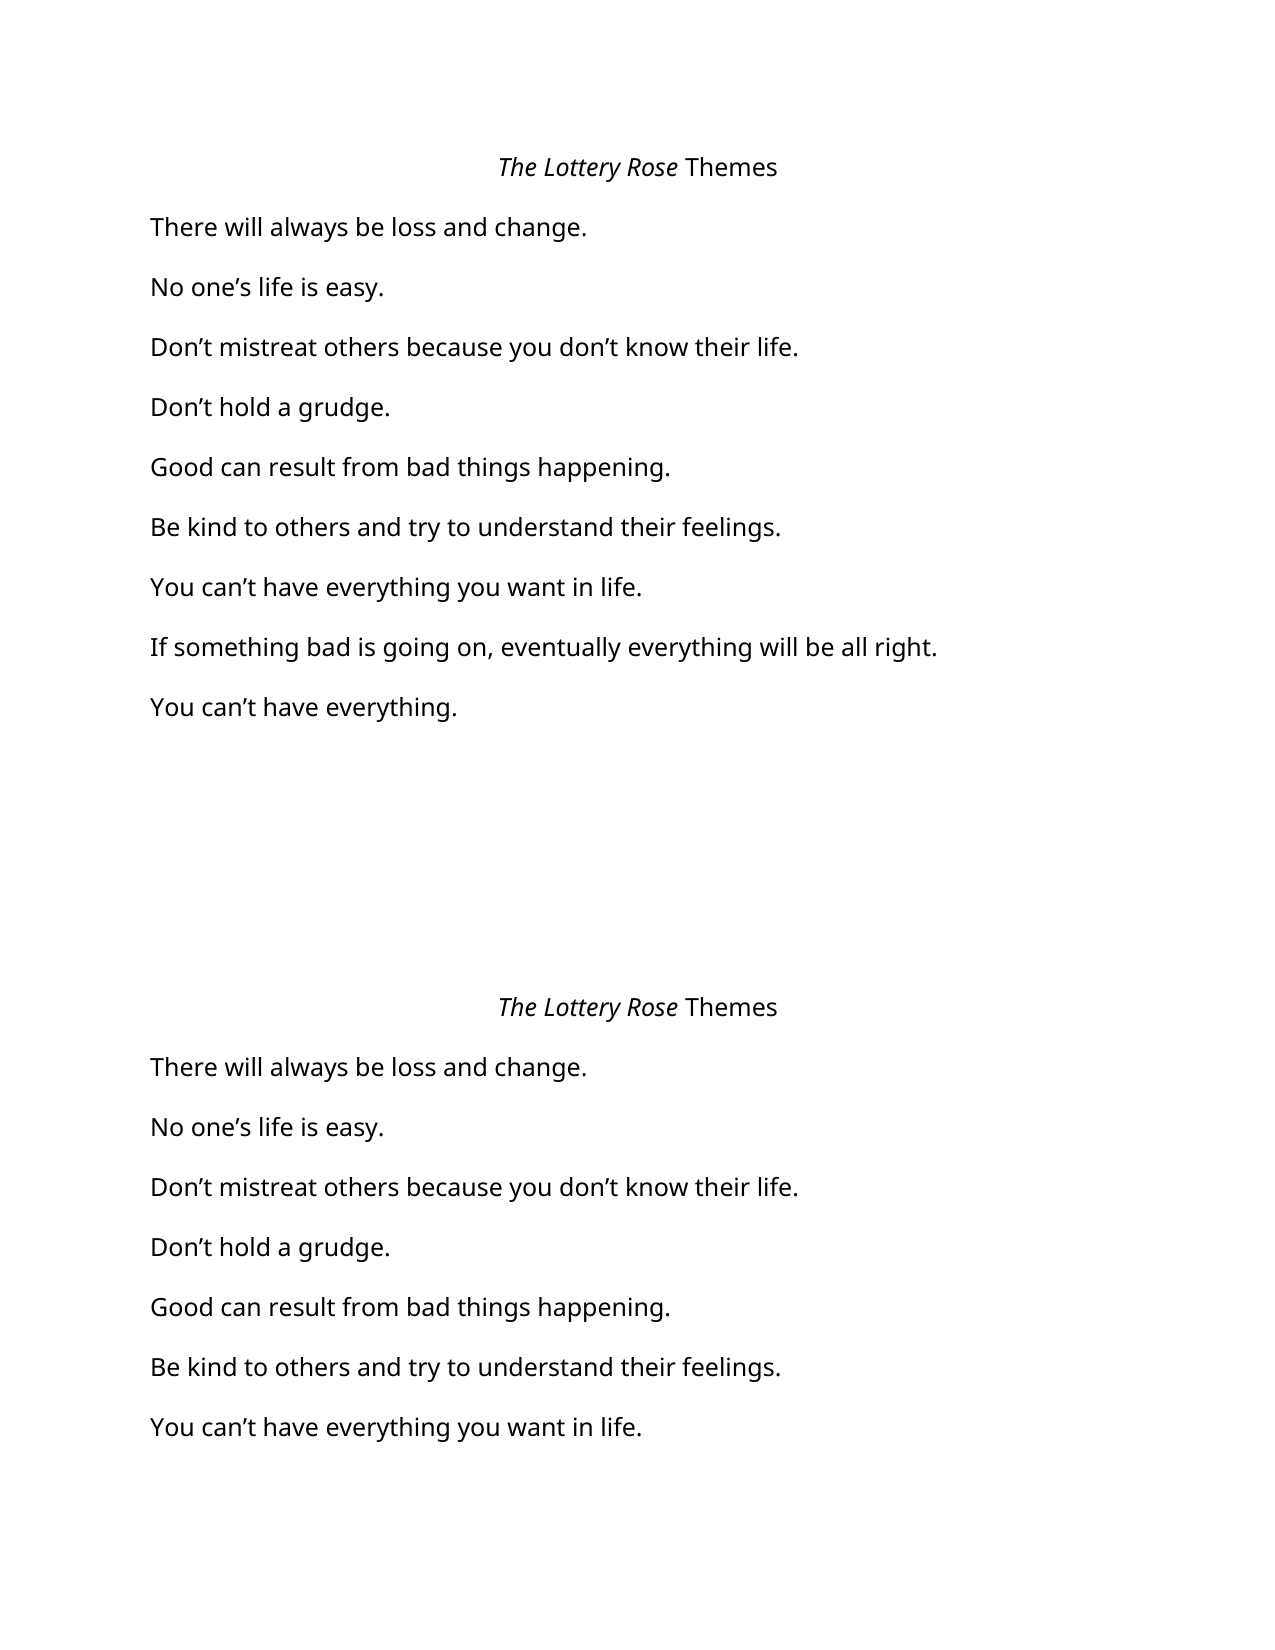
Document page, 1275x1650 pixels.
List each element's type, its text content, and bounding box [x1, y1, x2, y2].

text Don’t hold a grudge. [150, 1230, 1125, 1264]
text Be kind to others and try to understand their feelings. [150, 510, 1125, 544]
text You can’t have everything you want in life. [150, 570, 1125, 604]
text Be kind to others and try to understand their feelings. [150, 1350, 1125, 1384]
text No one’s life is easy. [150, 1110, 1125, 1144]
text There will always be loss and change. [150, 210, 1125, 244]
text If something bad is going on, eventually everything will be all right. [150, 630, 1125, 664]
text The Lottery Rose Themes [150, 990, 1125, 1024]
text You can’t have everything you want in life. [150, 1410, 1125, 1444]
text Don’t hold a grudge. [150, 390, 1125, 424]
text There will always be loss and change. [150, 1050, 1125, 1084]
text Don’t mistreat others because you don’t know their life. [150, 330, 1125, 364]
text Don’t mistreat others because you don’t know their life. [150, 1170, 1125, 1204]
text Good can result from bad things happening. [150, 450, 1125, 484]
text No one’s life is easy. [150, 270, 1125, 304]
text You can’t have everything. [150, 690, 1125, 724]
text The Lottery Rose Themes [150, 150, 1125, 184]
text Good can result from bad things happening. [150, 1290, 1125, 1324]
